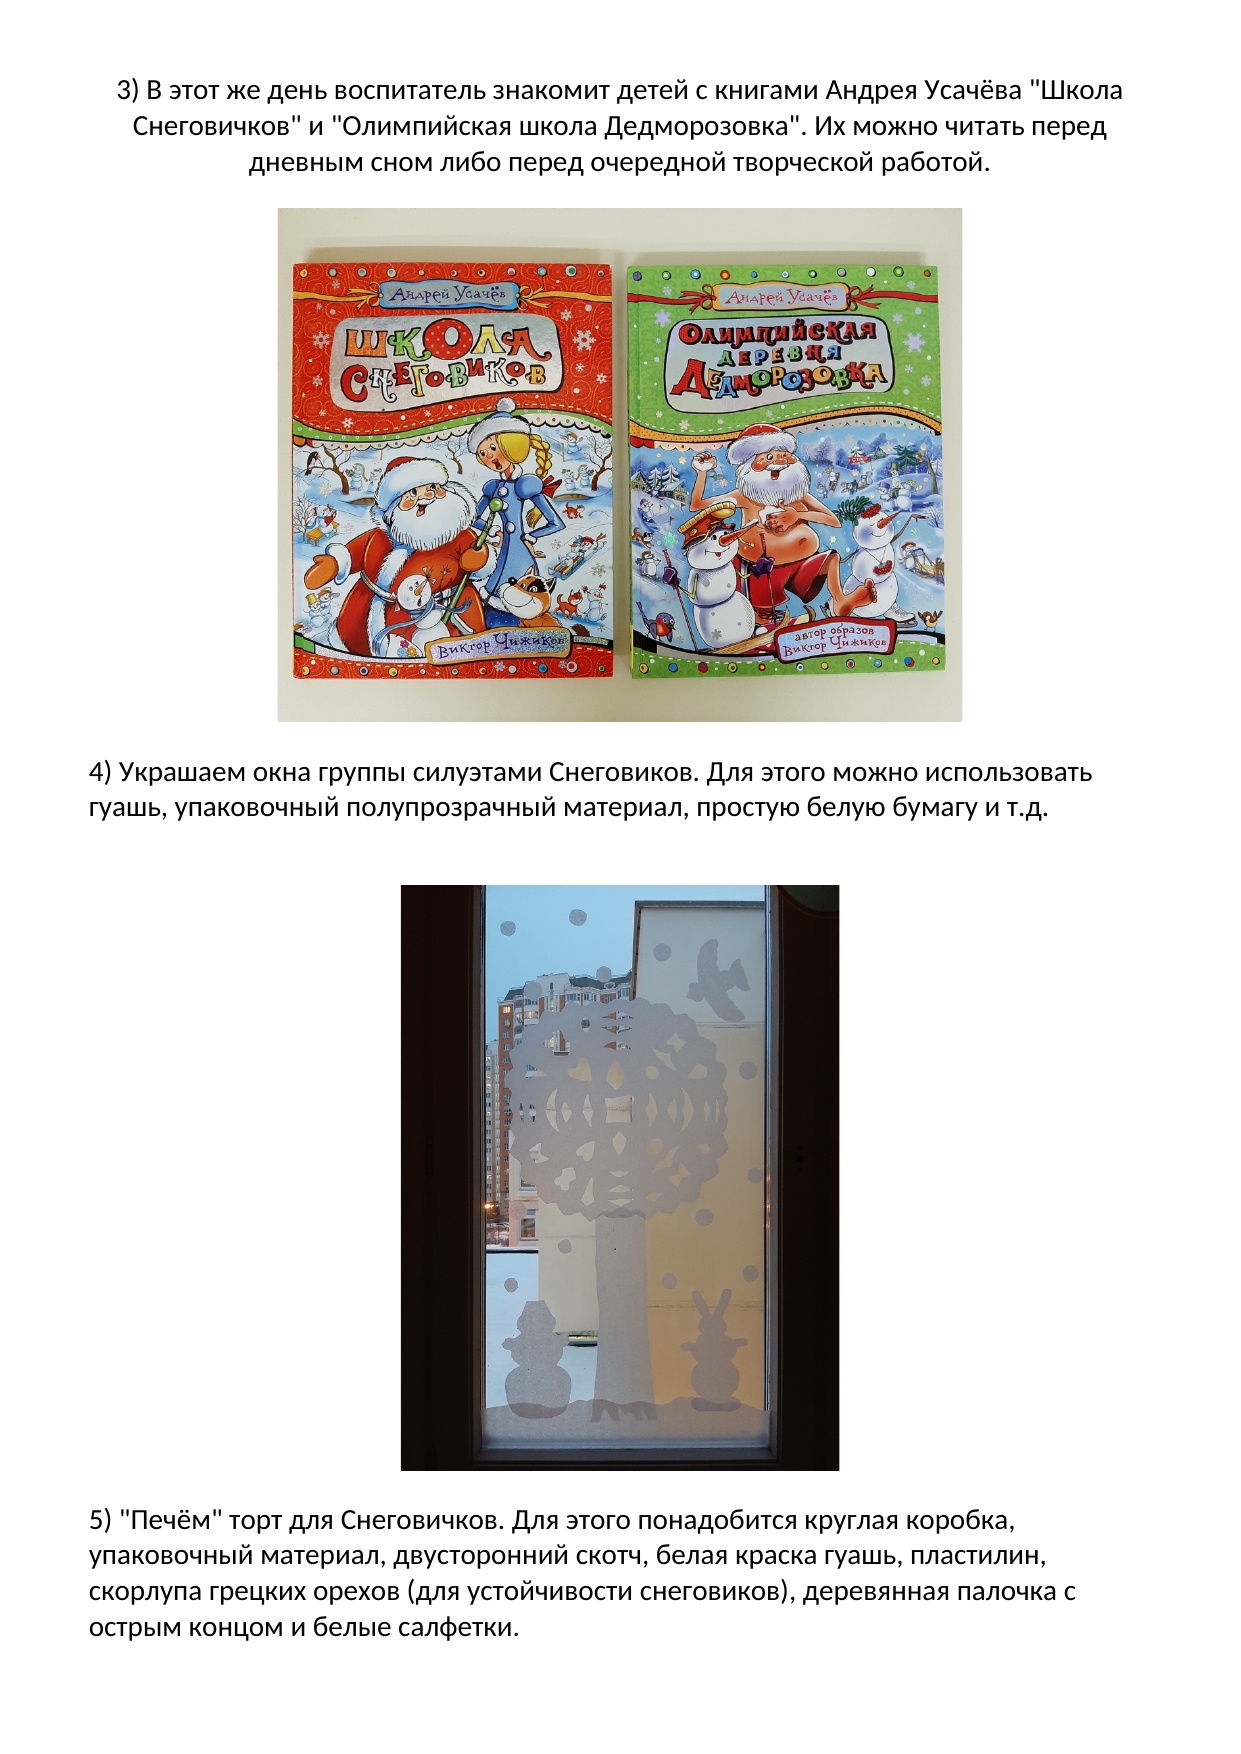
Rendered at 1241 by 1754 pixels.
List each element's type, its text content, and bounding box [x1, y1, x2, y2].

picture [277, 208, 963, 722]
text 3) В этот же день воспитатель знакомит детей с книгами Андрея Усачёва "Школа Снеговичков" и "Олимпийская школа Дедморозовка". Их можно читать перед дневным сном либо перед очередной творческой работой. [88, 71, 1152, 178]
text 5) "Печём" торт для Снеговичков. Для этого понадобится круглая коробка, упаковочный материал, двусторонний скотч, белая краска гуашь, пластилин, скорлупа грецких орехов (для устойчивости снеговиков), деревянная палочка с острым концом и белые салфетки. [88, 1501, 1152, 1643]
picture [400, 885, 840, 1471]
text 4) Украшаем окна группы силуэтами Снеговиков. Для этого можно использовать гуашь, упаковочный полупрозрачный материал, простую белую бумагу и т.д. [88, 753, 1152, 824]
